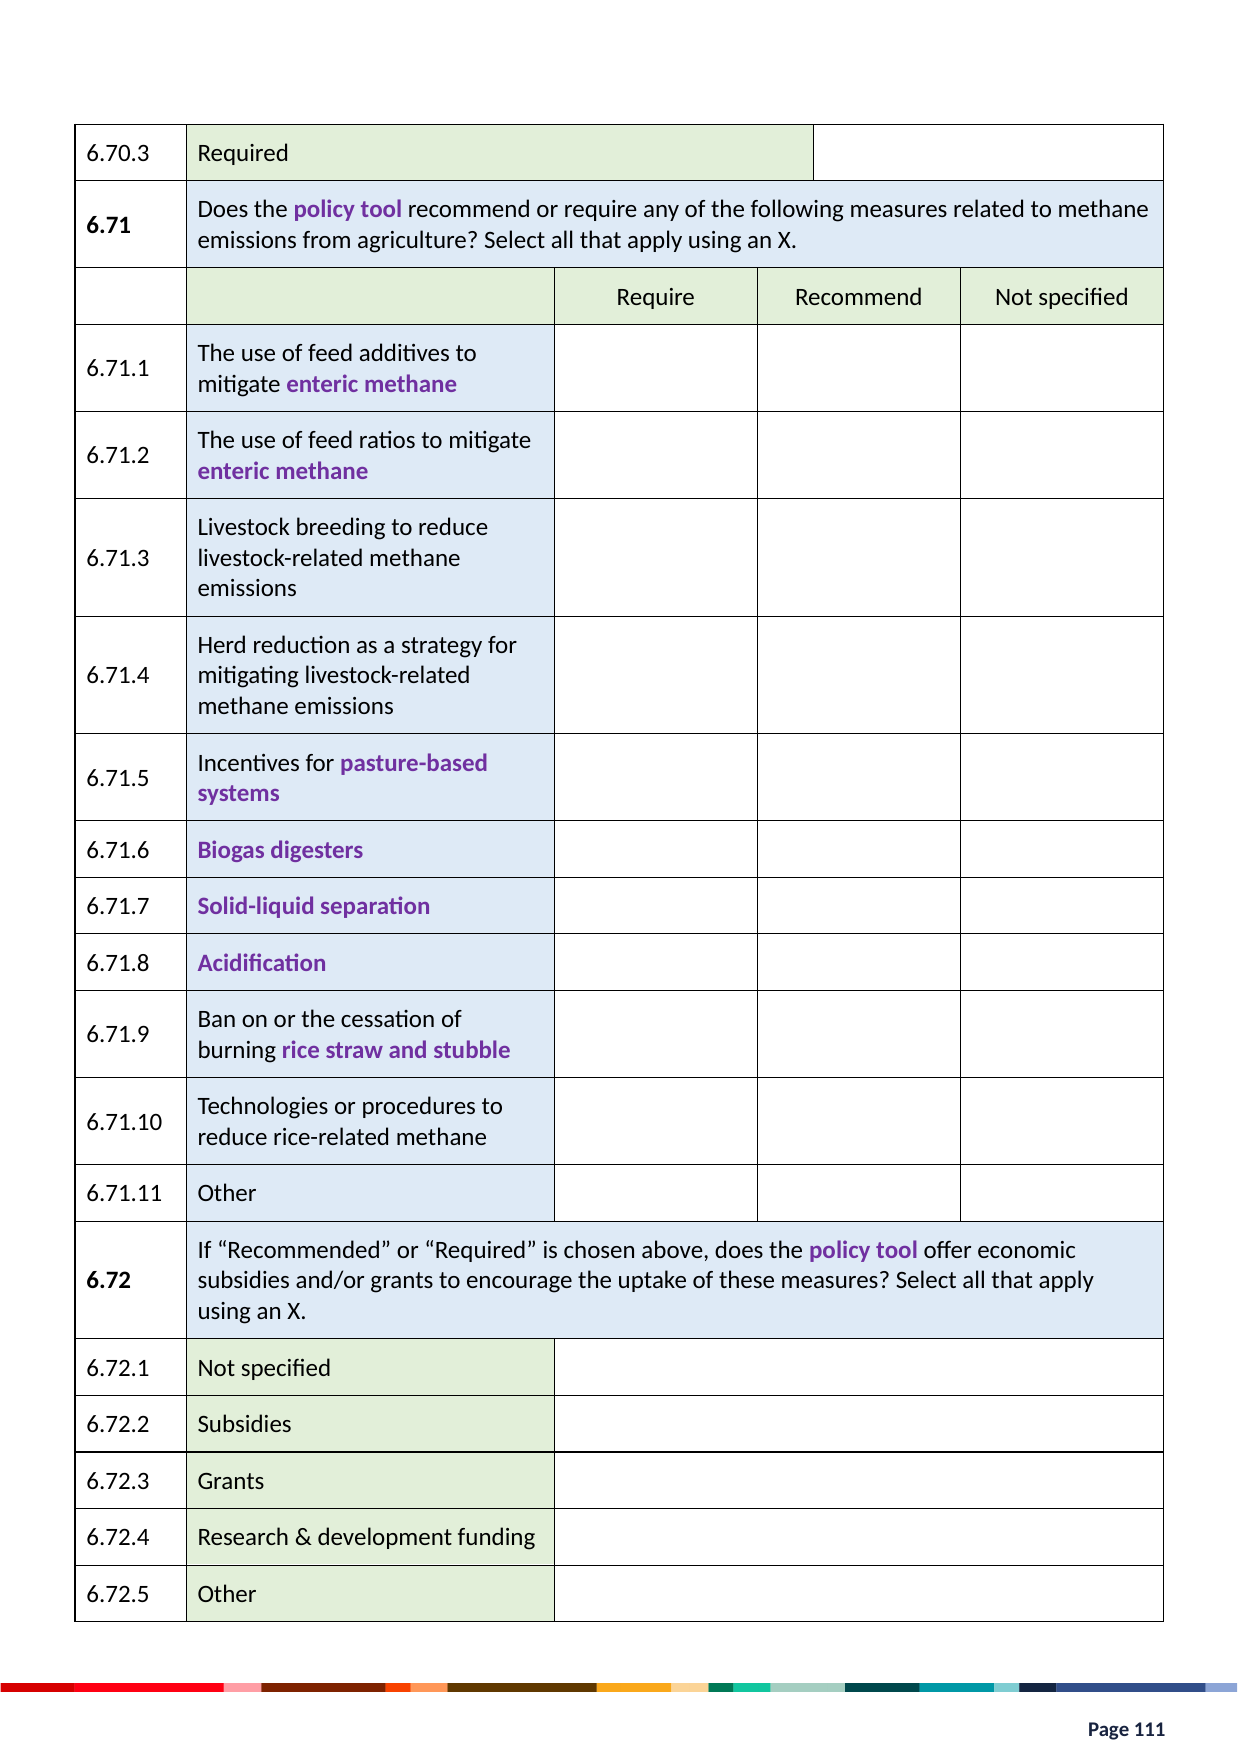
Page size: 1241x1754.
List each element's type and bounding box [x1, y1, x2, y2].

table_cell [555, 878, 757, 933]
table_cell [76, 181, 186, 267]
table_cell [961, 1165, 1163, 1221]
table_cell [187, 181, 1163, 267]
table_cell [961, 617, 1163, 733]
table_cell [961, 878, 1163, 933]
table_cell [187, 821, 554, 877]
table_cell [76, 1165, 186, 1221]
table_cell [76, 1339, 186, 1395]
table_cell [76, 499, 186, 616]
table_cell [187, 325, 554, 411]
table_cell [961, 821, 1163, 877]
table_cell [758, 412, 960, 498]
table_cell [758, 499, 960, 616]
picture [0, 1683, 1236, 1692]
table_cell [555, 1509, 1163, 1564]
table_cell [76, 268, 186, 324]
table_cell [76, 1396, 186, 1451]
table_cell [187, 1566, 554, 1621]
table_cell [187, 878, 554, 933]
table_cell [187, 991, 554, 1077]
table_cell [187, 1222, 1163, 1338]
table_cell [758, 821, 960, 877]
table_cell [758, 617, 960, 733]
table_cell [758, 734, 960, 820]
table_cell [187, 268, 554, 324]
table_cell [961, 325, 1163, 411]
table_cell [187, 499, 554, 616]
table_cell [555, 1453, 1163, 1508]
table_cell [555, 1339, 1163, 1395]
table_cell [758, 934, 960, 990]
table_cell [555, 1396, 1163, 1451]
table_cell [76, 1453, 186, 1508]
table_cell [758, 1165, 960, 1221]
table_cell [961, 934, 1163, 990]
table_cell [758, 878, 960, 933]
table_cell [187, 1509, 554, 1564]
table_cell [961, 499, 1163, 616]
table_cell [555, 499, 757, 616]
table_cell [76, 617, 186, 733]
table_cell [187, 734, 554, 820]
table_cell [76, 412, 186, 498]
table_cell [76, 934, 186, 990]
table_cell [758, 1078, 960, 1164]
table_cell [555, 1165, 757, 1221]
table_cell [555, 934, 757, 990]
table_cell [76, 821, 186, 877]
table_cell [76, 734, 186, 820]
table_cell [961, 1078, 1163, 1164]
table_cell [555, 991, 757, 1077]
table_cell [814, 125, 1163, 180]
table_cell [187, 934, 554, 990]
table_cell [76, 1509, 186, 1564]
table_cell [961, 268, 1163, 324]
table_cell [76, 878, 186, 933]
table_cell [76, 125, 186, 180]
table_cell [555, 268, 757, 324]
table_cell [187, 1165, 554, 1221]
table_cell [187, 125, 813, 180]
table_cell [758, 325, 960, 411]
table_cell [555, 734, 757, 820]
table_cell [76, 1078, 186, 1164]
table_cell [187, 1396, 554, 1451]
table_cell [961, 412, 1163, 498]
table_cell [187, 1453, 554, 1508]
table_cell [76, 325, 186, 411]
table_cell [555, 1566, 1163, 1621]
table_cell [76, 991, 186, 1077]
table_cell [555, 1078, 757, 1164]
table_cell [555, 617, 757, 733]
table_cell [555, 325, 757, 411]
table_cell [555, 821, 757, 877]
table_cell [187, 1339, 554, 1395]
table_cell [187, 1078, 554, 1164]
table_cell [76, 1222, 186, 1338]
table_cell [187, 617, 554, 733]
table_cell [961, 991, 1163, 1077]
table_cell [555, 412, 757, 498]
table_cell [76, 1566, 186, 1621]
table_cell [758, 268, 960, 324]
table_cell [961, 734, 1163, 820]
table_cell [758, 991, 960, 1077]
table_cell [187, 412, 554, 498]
